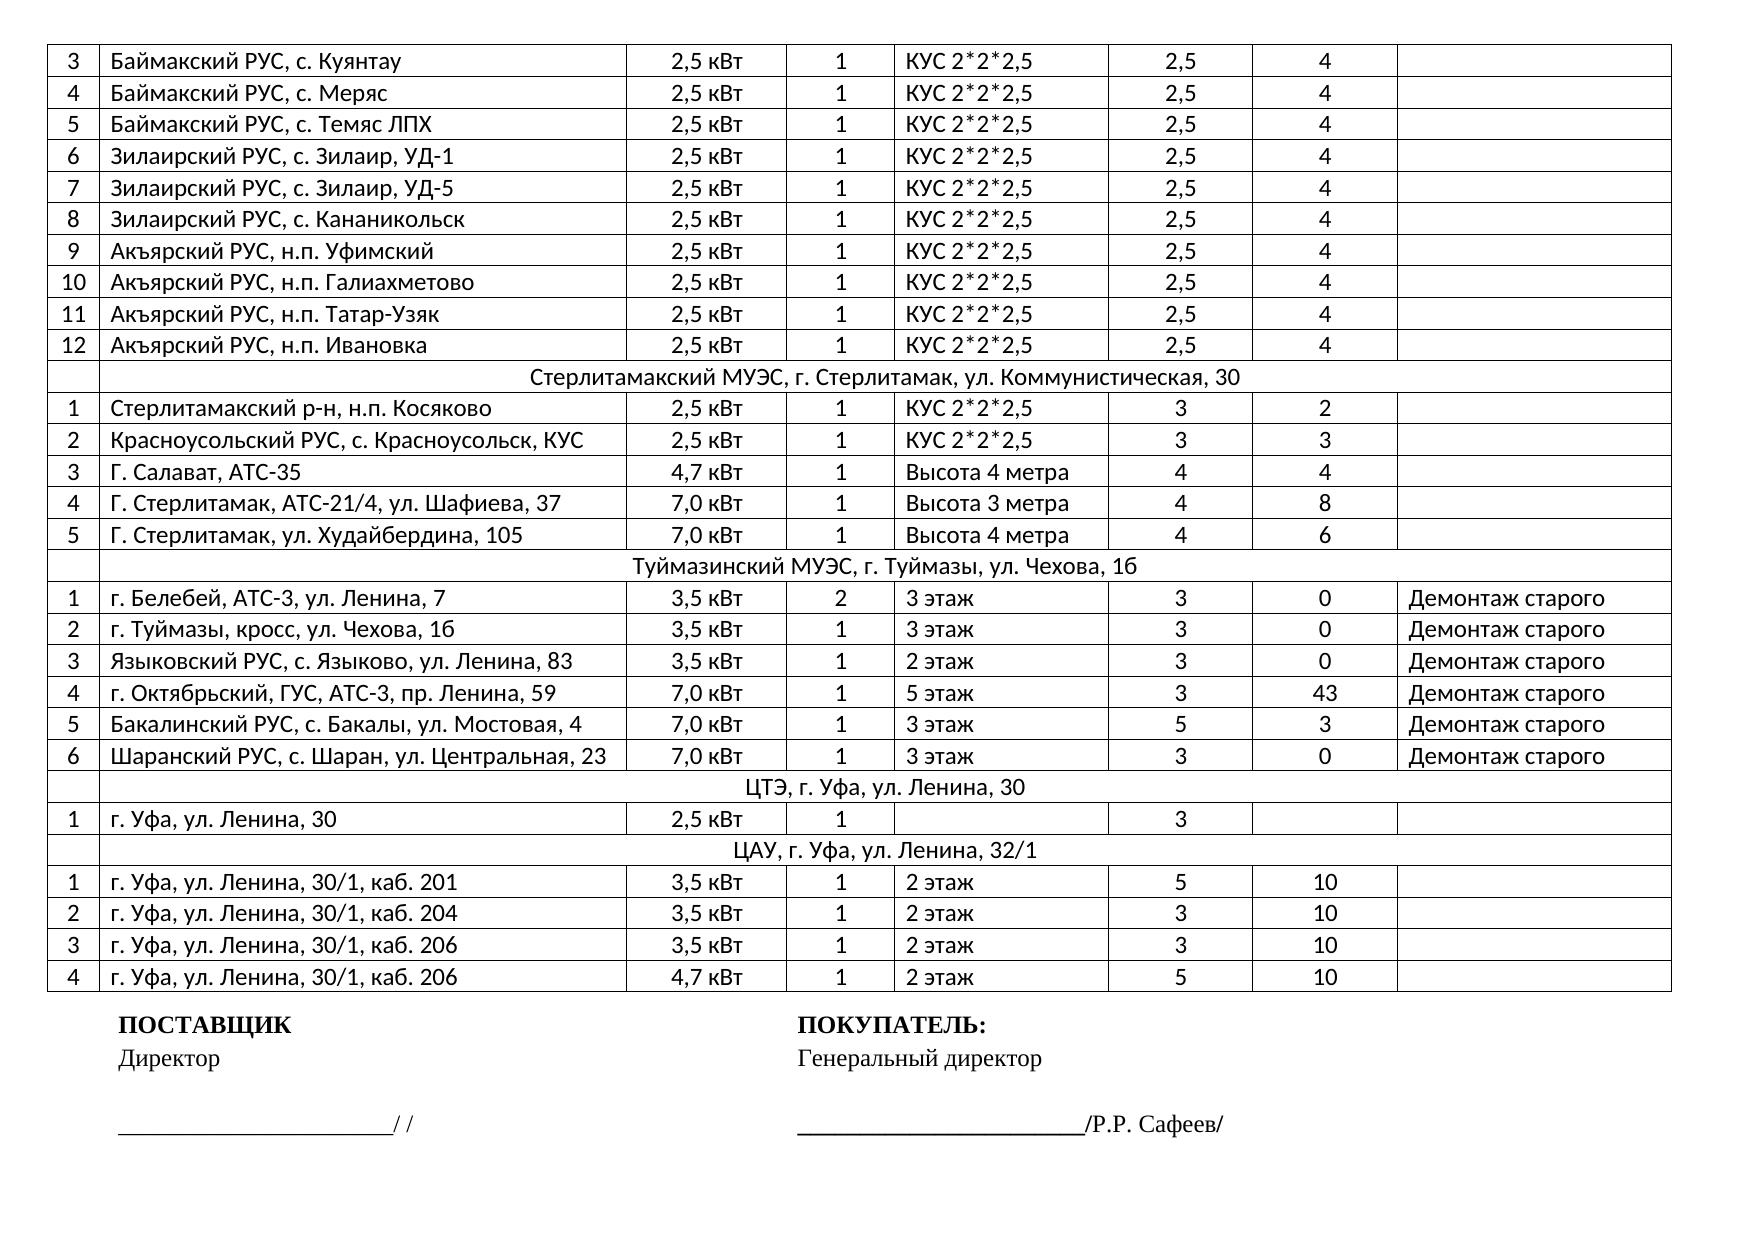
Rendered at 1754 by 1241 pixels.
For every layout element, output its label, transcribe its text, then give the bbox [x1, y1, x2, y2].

table_cell КУС 2*2*2,5 [895, 298, 1108, 328]
table_header ПОКУПАТЕЛЬ: Генеральный директор _______________________/Р.Р. Сафеев/ [786, 1010, 1377, 1142]
table_cell 3 [48, 645, 99, 676]
table_cell г. Октябрьский, ГУС, АТС-3, пр. Ленина, 59 [100, 677, 626, 707]
table_cell 0 [1253, 740, 1397, 770]
table_cell [1398, 866, 1671, 897]
table_cell 1 [48, 393, 99, 423]
table_cell 2 [48, 424, 99, 455]
table_cell 8 [48, 203, 99, 234]
table_cell 4 [1109, 456, 1252, 486]
table_cell 2,5 [1109, 235, 1252, 265]
table_cell 7,0 кВт [627, 708, 786, 739]
table_cell 2,5 кВт [627, 266, 786, 297]
table_cell г. Уфа, ул. Ленина, 30/1, каб. 206 [100, 929, 626, 960]
table_cell 3 [1109, 677, 1252, 707]
table_cell ЦАУ, г. Уфа, ул. Ленина, 32/1 [100, 835, 1671, 865]
table_cell 3 [1109, 929, 1252, 960]
table_cell 3 этаж [895, 614, 1108, 644]
table_cell 4 [1253, 45, 1397, 76]
table_cell 1 [787, 456, 894, 486]
table_cell 2,5 кВт [627, 803, 786, 833]
table_cell г. Туймазы, кросс, ул. Чехова, 1б [100, 614, 626, 644]
table_cell 0 [1253, 582, 1397, 612]
table_cell 3 [1109, 803, 1252, 833]
table_cell 2,5 кВт [627, 424, 786, 455]
table_cell 3 [1253, 424, 1397, 455]
table_cell КУС 2*2*2,5 [895, 45, 1108, 76]
table_cell Акъярский РУС, н.п. Ивановка [100, 330, 626, 360]
table_cell 10 [1253, 929, 1397, 960]
table_cell [1398, 298, 1671, 328]
table_cell [1398, 424, 1671, 455]
table_cell [48, 550, 99, 581]
table_cell [48, 835, 99, 865]
table_cell Г. Салават, АТС-35 [100, 456, 626, 486]
table_cell 9 [48, 235, 99, 265]
table_cell 3 этаж [895, 582, 1108, 612]
table_cell 1 [787, 330, 894, 360]
table_cell Демонтаж старого [1398, 614, 1671, 644]
table_cell 4 [1253, 109, 1397, 139]
table_cell [1398, 330, 1671, 360]
table_cell 1 [787, 961, 894, 991]
table_cell 2,5 кВт [627, 140, 786, 171]
table_cell 3 [1109, 424, 1252, 455]
table_cell 1 [787, 45, 894, 76]
table_cell 3,5 кВт [627, 898, 786, 928]
table_cell Баймакский РУС, с. Куянтау [100, 45, 626, 76]
table_cell 2 этаж [895, 961, 1108, 991]
table_cell 1 [787, 708, 894, 739]
table_cell [1398, 109, 1671, 139]
table_cell Зилаирский РУС, с. Зилаир, УД-1 [100, 140, 626, 171]
table_cell 2,5 [1109, 109, 1252, 139]
table_cell 1 [48, 582, 99, 612]
table_cell 1 [787, 740, 894, 770]
table_cell КУС 2*2*2,5 [895, 266, 1108, 297]
table_cell Демонтаж старого [1398, 645, 1671, 676]
table_cell 6 [48, 140, 99, 171]
table_cell 2 этаж [895, 866, 1108, 897]
table_cell 2,5 кВт [627, 235, 786, 265]
table_cell КУС 2*2*2,5 [895, 109, 1108, 139]
table_cell 1 [787, 677, 894, 707]
table_cell 5 [48, 109, 99, 139]
table_cell КУС 2*2*2,5 [895, 203, 1108, 234]
table_cell 2,5 [1109, 172, 1252, 202]
table_cell г. Уфа, ул. Ленина, 30/1, каб. 206 [100, 961, 626, 991]
table_cell Демонтаж старого [1398, 677, 1671, 707]
table_cell 7,0 кВт [627, 740, 786, 770]
table_cell 5 [1109, 961, 1252, 991]
table_cell 3 [1109, 393, 1252, 423]
table_cell Баймакский РУС, с. Темяс ЛПХ [100, 109, 626, 139]
table_cell 3 [1109, 898, 1252, 928]
table_cell 2 этаж [895, 929, 1108, 960]
table_cell 10 [48, 266, 99, 297]
table_cell 6 [1253, 519, 1397, 549]
table_cell 4 [1253, 77, 1397, 107]
table_cell 10 [1253, 866, 1397, 897]
table_cell 1 [787, 109, 894, 139]
table_cell Языковский РУС, с. Языково, ул. Ленина, 83 [100, 645, 626, 676]
table_cell [1398, 45, 1671, 76]
table_cell 3 этаж [895, 708, 1108, 739]
table_cell 2,5 [1109, 203, 1252, 234]
table_cell 3 [1253, 708, 1397, 739]
table_cell [1398, 961, 1671, 991]
table_cell 1 [787, 803, 894, 833]
table_cell 1 [787, 424, 894, 455]
table_cell 5 [1109, 866, 1252, 897]
table_cell [48, 361, 99, 392]
table_cell 1 [787, 77, 894, 107]
table_cell 4 [1109, 487, 1252, 518]
table_cell 4 [1253, 456, 1397, 486]
table_cell 2 этаж [895, 645, 1108, 676]
table_cell 2,5 кВт [627, 172, 786, 202]
table_cell 4 [1253, 266, 1397, 297]
table_cell 12 [48, 330, 99, 360]
table_cell [1398, 456, 1671, 486]
table_cell 5 этаж [895, 677, 1108, 707]
table_cell КУС 2*2*2,5 [895, 140, 1108, 171]
table_cell 10 [1253, 961, 1397, 991]
table_cell 1 [787, 298, 894, 328]
table_cell 2 [1253, 393, 1397, 423]
table_cell [895, 803, 1108, 833]
table_cell 3 [48, 929, 99, 960]
table_cell 0 [1253, 645, 1397, 676]
table_cell 0 [1253, 614, 1397, 644]
table_cell г. Уфа, ул. Ленина, 30/1, каб. 204 [100, 898, 626, 928]
table_cell [1398, 393, 1671, 423]
table_cell [1253, 803, 1397, 833]
table_cell 4 [1253, 330, 1397, 360]
table_cell Акъярский РУС, н.п. Татар-Узяк [100, 298, 626, 328]
table_cell Шаранский РУС, с. Шаран, ул. Центральная, 23 [100, 740, 626, 770]
table_cell 4 [1253, 140, 1397, 171]
table_cell 1 [787, 235, 894, 265]
table_cell 1 [787, 645, 894, 676]
table_cell 3 [1109, 582, 1252, 612]
table_cell 10 [1253, 898, 1397, 928]
table_cell г. Уфа, ул. Ленина, 30 [100, 803, 626, 833]
table_cell 2,5 кВт [627, 109, 786, 139]
table_cell 2 этаж [895, 898, 1108, 928]
table_cell 5 [48, 519, 99, 549]
table_cell 3 [1109, 740, 1252, 770]
table_cell 2,5 [1109, 140, 1252, 171]
table_cell Баймакский РУС, с. Меряс [100, 77, 626, 107]
table_cell 3,5 кВт [627, 582, 786, 612]
table_cell ЦТЭ, г. Уфа, ул. Ленина, 30 [100, 771, 1671, 802]
table_cell г. Белебей, АТС-3, ул. Ленина, 7 [100, 582, 626, 612]
table_cell г. Уфа, ул. Ленина, 30/1, каб. 201 [100, 866, 626, 897]
table_cell Демонтаж старого [1398, 582, 1671, 612]
table_cell Высота 3 метра [895, 487, 1108, 518]
table_cell 1 [48, 803, 99, 833]
table_cell 11 [48, 298, 99, 328]
table_cell Стерлитамакский р-н, н.п. Косяково [100, 393, 626, 423]
table_cell Г. Стерлитамак, ул. Худайбердина, 105 [100, 519, 626, 549]
table_cell 1 [48, 866, 99, 897]
table_cell Демонтаж старого [1398, 740, 1671, 770]
table_cell [1398, 487, 1671, 518]
table_cell 43 [1253, 677, 1397, 707]
table_cell [1398, 803, 1671, 833]
table_cell 2,5 [1109, 45, 1252, 76]
table_cell 7,0 кВт [627, 487, 786, 518]
table_cell 3 [1109, 614, 1252, 644]
table_cell Стерлитамакский МУЭС, г. Стерлитамак, ул. Коммунистическая, 30 [100, 361, 1671, 392]
table_cell 3 [48, 456, 99, 486]
table_cell 1 [787, 172, 894, 202]
table_cell [1398, 266, 1671, 297]
table_cell КУС 2*2*2,5 [895, 424, 1108, 455]
table_cell 1 [787, 519, 894, 549]
table_cell 1 [787, 866, 894, 897]
table_cell 2,5 кВт [627, 330, 786, 360]
table_cell [1398, 203, 1671, 234]
table_cell 4 [48, 961, 99, 991]
table_cell 2,5 кВт [627, 298, 786, 328]
table_cell 7,0 кВт [627, 519, 786, 549]
table_cell Зилаирский РУС, с. Кананикольск [100, 203, 626, 234]
table_cell 4 [1109, 519, 1252, 549]
table_cell [1398, 898, 1671, 928]
table_cell 3 [1109, 645, 1252, 676]
table_cell [48, 771, 99, 802]
table_cell Г. Стерлитамак, АТС-21/4, ул. Шафиева, 37 [100, 487, 626, 518]
table_cell 2,5 кВт [627, 45, 786, 76]
table_cell 1 [787, 393, 894, 423]
table_cell КУС 2*2*2,5 [895, 172, 1108, 202]
table_cell 2,5 кВт [627, 393, 786, 423]
table_cell 4,7 кВт [627, 456, 786, 486]
table_cell КУС 2*2*2,5 [895, 235, 1108, 265]
table_cell 5 [48, 708, 99, 739]
table_cell 4 [1253, 203, 1397, 234]
table_cell 5 [1109, 708, 1252, 739]
table_cell 4 [1253, 172, 1397, 202]
table_cell 4 [48, 487, 99, 518]
table_cell [1398, 77, 1671, 107]
table_header ПОСТАВЩИК Директор ______________________/ / [107, 1010, 786, 1142]
table_cell Красноусольский РУС, с. Красноусольск, КУС [100, 424, 626, 455]
table_cell 1 [787, 266, 894, 297]
table_cell 2,5 [1109, 266, 1252, 297]
table_cell 8 [1253, 487, 1397, 518]
table_cell 3 этаж [895, 740, 1108, 770]
table_cell 7 [48, 172, 99, 202]
table_cell 1 [787, 487, 894, 518]
table_cell 3,5 кВт [627, 614, 786, 644]
table_cell КУС 2*2*2,5 [895, 330, 1108, 360]
table_cell 1 [787, 614, 894, 644]
table_cell 1 [787, 898, 894, 928]
table_cell 2,5 [1109, 298, 1252, 328]
table_cell 2,5 [1109, 330, 1252, 360]
table_cell Высота 4 метра [895, 519, 1108, 549]
table_cell 3 [48, 45, 99, 76]
table_cell [1398, 140, 1671, 171]
table_cell Туймазинский МУЭС, г. Туймазы, ул. Чехова, 1б [100, 550, 1671, 581]
table_cell 4 [48, 677, 99, 707]
table_cell Акъярский РУС, н.п. Уфимский [100, 235, 626, 265]
table_cell Демонтаж старого [1398, 708, 1671, 739]
table_cell 4,7 кВт [627, 961, 786, 991]
table_cell 7,0 кВт [627, 677, 786, 707]
table_cell 4 [1253, 235, 1397, 265]
table_cell КУС 2*2*2,5 [895, 77, 1108, 107]
table_cell 1 [787, 203, 894, 234]
table_cell 2,5 кВт [627, 203, 786, 234]
table_cell Акъярский РУС, н.п. Галиахметово [100, 266, 626, 297]
table_cell 2,5 [1109, 77, 1252, 107]
table_cell 3,5 кВт [627, 645, 786, 676]
table_cell 4 [48, 77, 99, 107]
table_cell Зилаирский РУС, с. Зилаир, УД-5 [100, 172, 626, 202]
table_cell [1398, 519, 1671, 549]
table_cell 2 [48, 614, 99, 644]
table_cell 1 [787, 929, 894, 960]
table_cell 6 [48, 740, 99, 770]
table_cell 2 [48, 898, 99, 928]
table_cell [1398, 172, 1671, 202]
table_cell 4 [1253, 298, 1397, 328]
table_cell [1398, 929, 1671, 960]
table_cell КУС 2*2*2,5 [895, 393, 1108, 423]
table_cell 3,5 кВт [627, 866, 786, 897]
table_cell Бакалинский РУС, с. Бакалы, ул. Мостовая, 4 [100, 708, 626, 739]
table_cell 2,5 кВт [627, 77, 786, 107]
table_cell [1398, 235, 1671, 265]
table_cell Высота 4 метра [895, 456, 1108, 486]
table_cell 3,5 кВт [627, 929, 786, 960]
table_cell 1 [787, 140, 894, 171]
table_cell 2 [787, 582, 894, 612]
